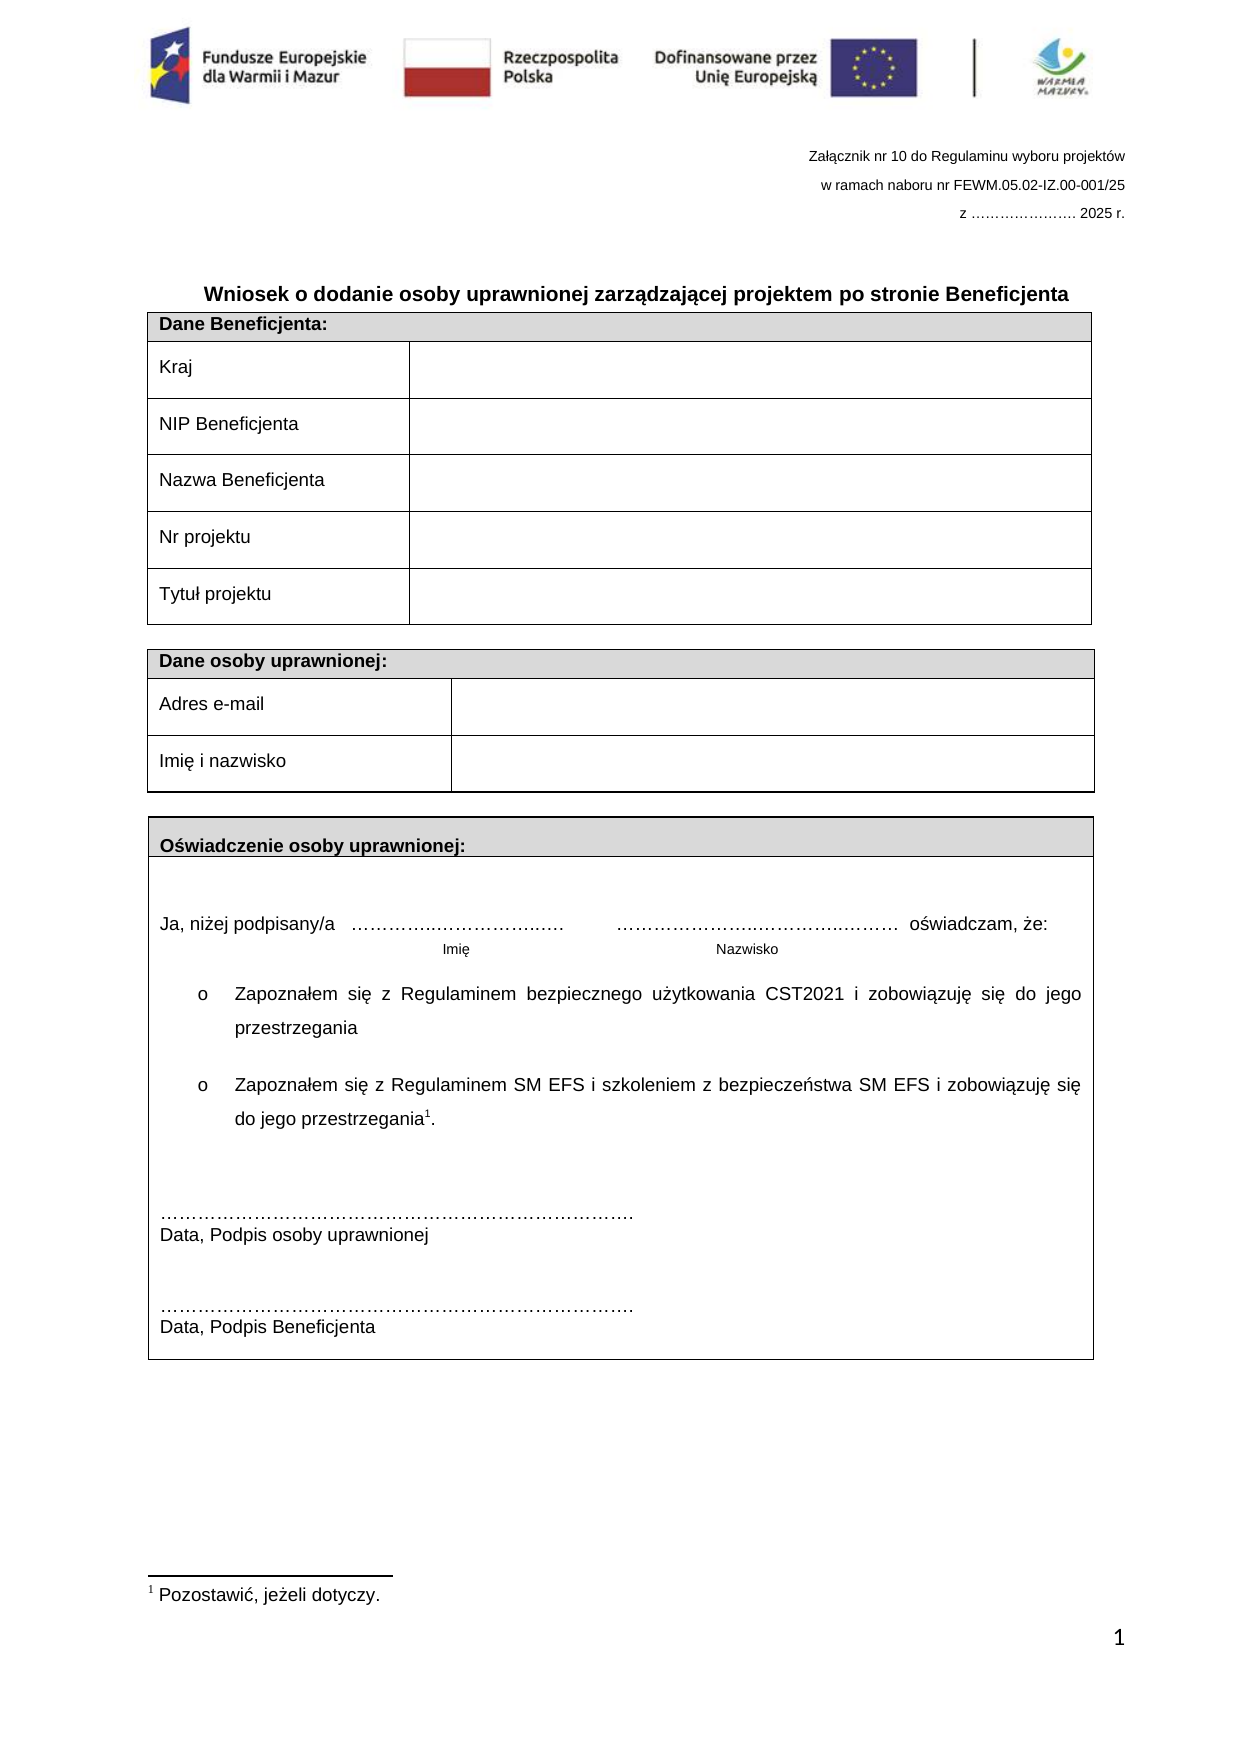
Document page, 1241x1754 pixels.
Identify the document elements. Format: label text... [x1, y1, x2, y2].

table_cell Ja, niżej podpisany/a …………..……………..…. …………………..…………..……… oświadczam, że: Imię Nazwisko Zapoznałem się z Regulaminem bezpiecznego użytkowania CST2021 i zobowiązuję się do jego przestrzegania Zapoznałem się z Regulaminem SM EFS i szkoleniem z bezpieczeństwa SM EFS i zobowiązuję się do jego przestrzegania. …………………………………………………………………. Data, Podpis osoby uprawnionej …………………………………………………………………. Data, Podpis Beneficjenta [149, 857, 1093, 1359]
table_cell [410, 569, 1091, 624]
table_cell Nazwa Beneficjenta [148, 455, 409, 511]
table_cell Imię i nazwisko [148, 736, 451, 791]
table_cell [452, 679, 1094, 735]
table_header Dane Beneficjenta: [148, 313, 1091, 341]
table_cell Adres e-mail [148, 679, 451, 735]
table_cell [452, 736, 1094, 791]
table_cell Kraj [148, 342, 409, 398]
table_header Dane osoby uprawnionej: [148, 650, 1094, 678]
subtitle Wniosek o dodanie osoby uprawnionej zarządzającej projektem po stronie Beneficjenta [148, 282, 1125, 306]
table_cell NIP Beneficjenta [148, 399, 409, 454]
picture [132, 8, 1104, 118]
table_cell [410, 455, 1091, 511]
table_cell [410, 399, 1091, 454]
table_cell Tytuł projektu [148, 569, 409, 624]
table_cell [410, 342, 1091, 398]
text Załącznik nr 10 do Regulaminu wyboru projektów [148, 148, 1125, 176]
table_cell Nr projektu [148, 512, 409, 568]
table_header Oświadczenie osoby uprawnionej: [149, 818, 1093, 856]
text z …………………. 2025 r. [148, 205, 1125, 234]
table_cell [410, 512, 1091, 568]
text w ramach naboru nr FEWM.05.02-IZ.00-001/25 [148, 176, 1125, 205]
